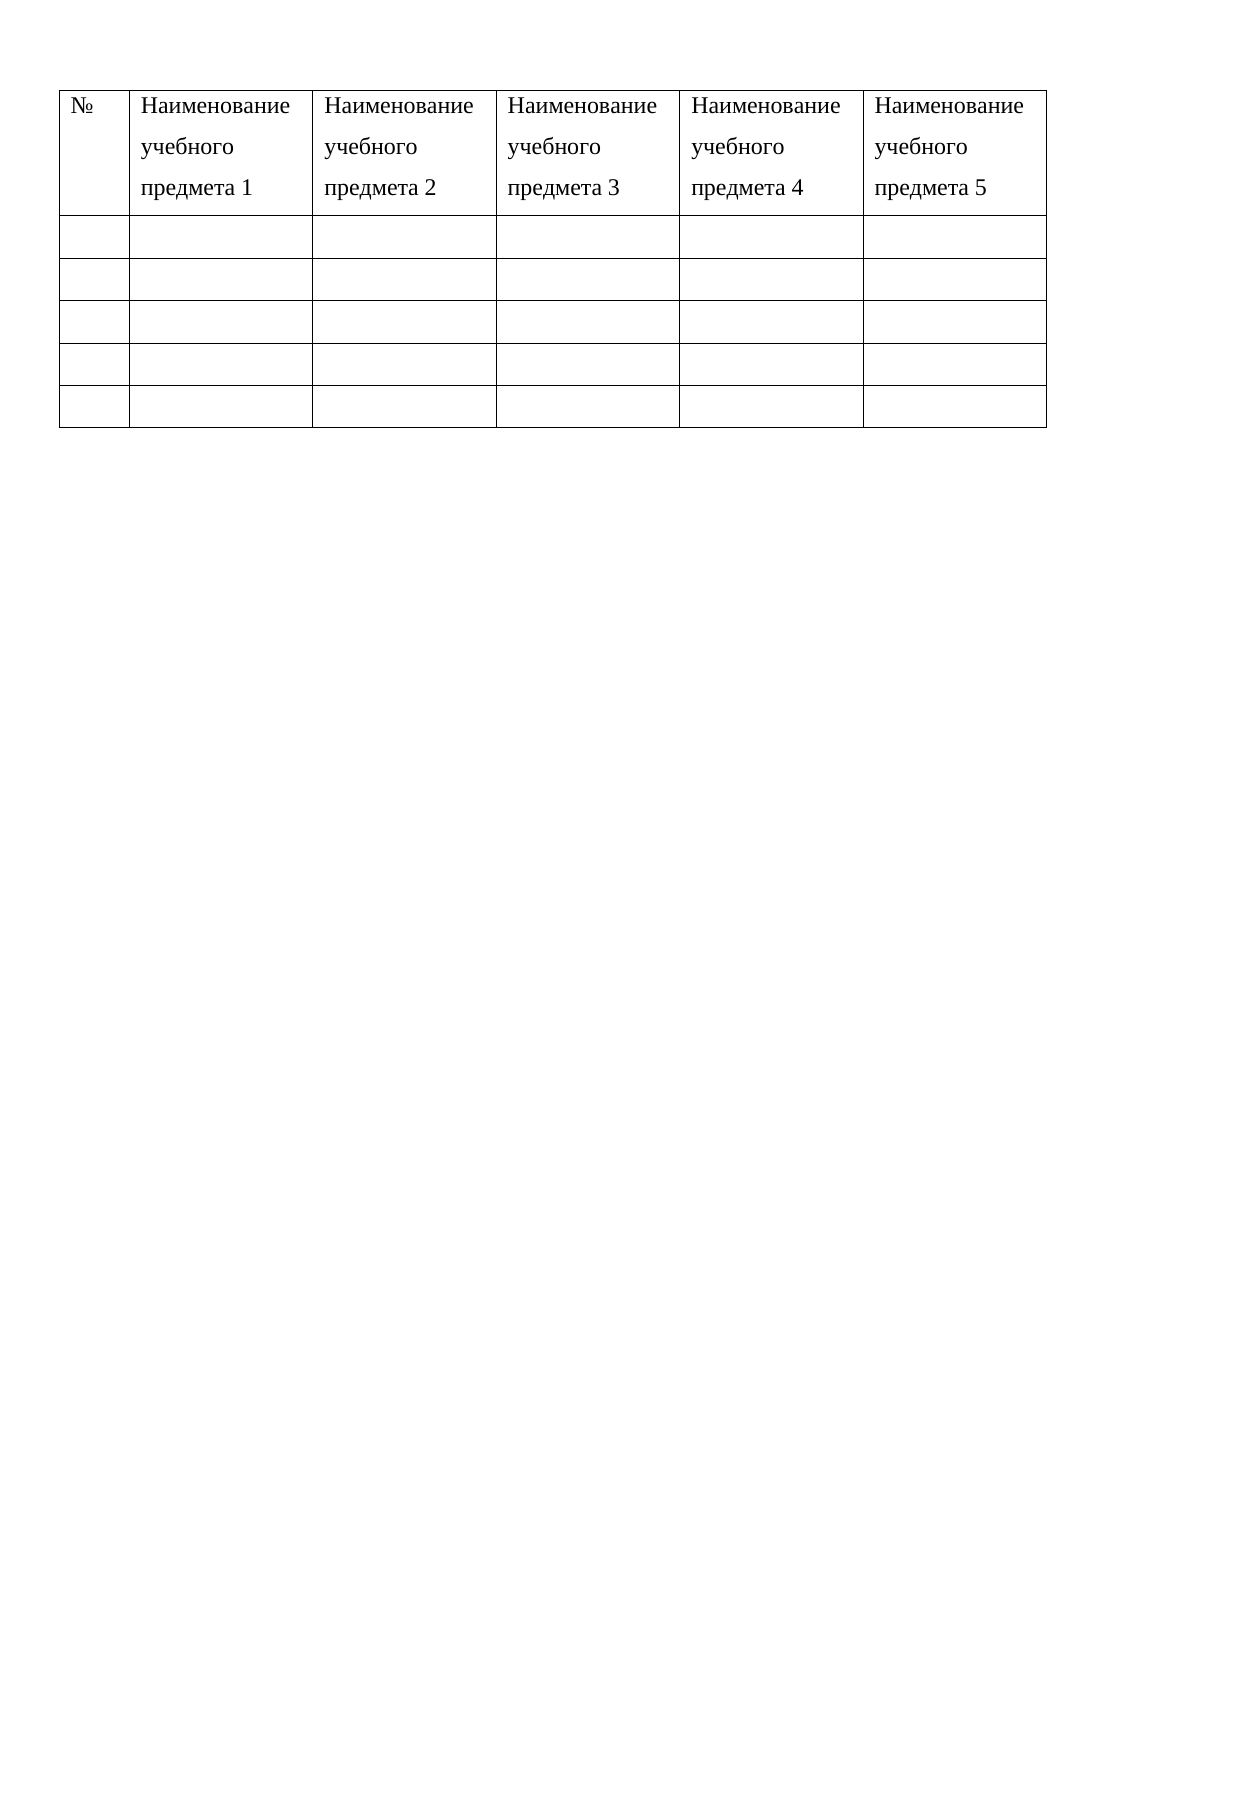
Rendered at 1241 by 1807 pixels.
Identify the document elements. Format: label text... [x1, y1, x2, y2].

table_cell [497, 216, 679, 258]
table_cell [60, 344, 129, 385]
table_cell [313, 301, 496, 342]
table_cell [60, 386, 129, 427]
table_cell [680, 216, 863, 258]
table_cell [680, 259, 863, 300]
table_cell [313, 386, 496, 427]
table_cell [60, 301, 129, 342]
table_cell [680, 301, 863, 342]
table_cell [130, 344, 312, 385]
table_cell [60, 216, 129, 258]
table_cell [130, 216, 312, 258]
table_cell [313, 344, 496, 385]
table_cell [60, 259, 129, 300]
table_cell [864, 259, 1046, 300]
table_cell [864, 301, 1046, 342]
table_cell [680, 386, 863, 427]
table_cell [497, 301, 679, 342]
table_cell [497, 344, 679, 385]
table_cell [130, 386, 312, 427]
table_header № [60, 91, 129, 215]
table_cell [864, 386, 1046, 427]
table_cell [497, 386, 679, 427]
table_cell [864, 216, 1046, 258]
table_header Наименование учебного предмета 5 [864, 91, 1046, 215]
table_cell [497, 259, 679, 300]
table_header Наименование учебного предмета 2 [313, 91, 496, 215]
table_cell [130, 259, 312, 300]
table_header Наименование учебного предмета 1 [130, 91, 312, 215]
table_cell [313, 259, 496, 300]
table_header Наименование учебного предмета 3 [497, 91, 679, 215]
table_cell [680, 344, 863, 385]
table_cell [313, 216, 496, 258]
table_header Наименование учебного предмета 4 [680, 91, 863, 215]
table_cell [864, 344, 1046, 385]
table_cell [130, 301, 312, 342]
